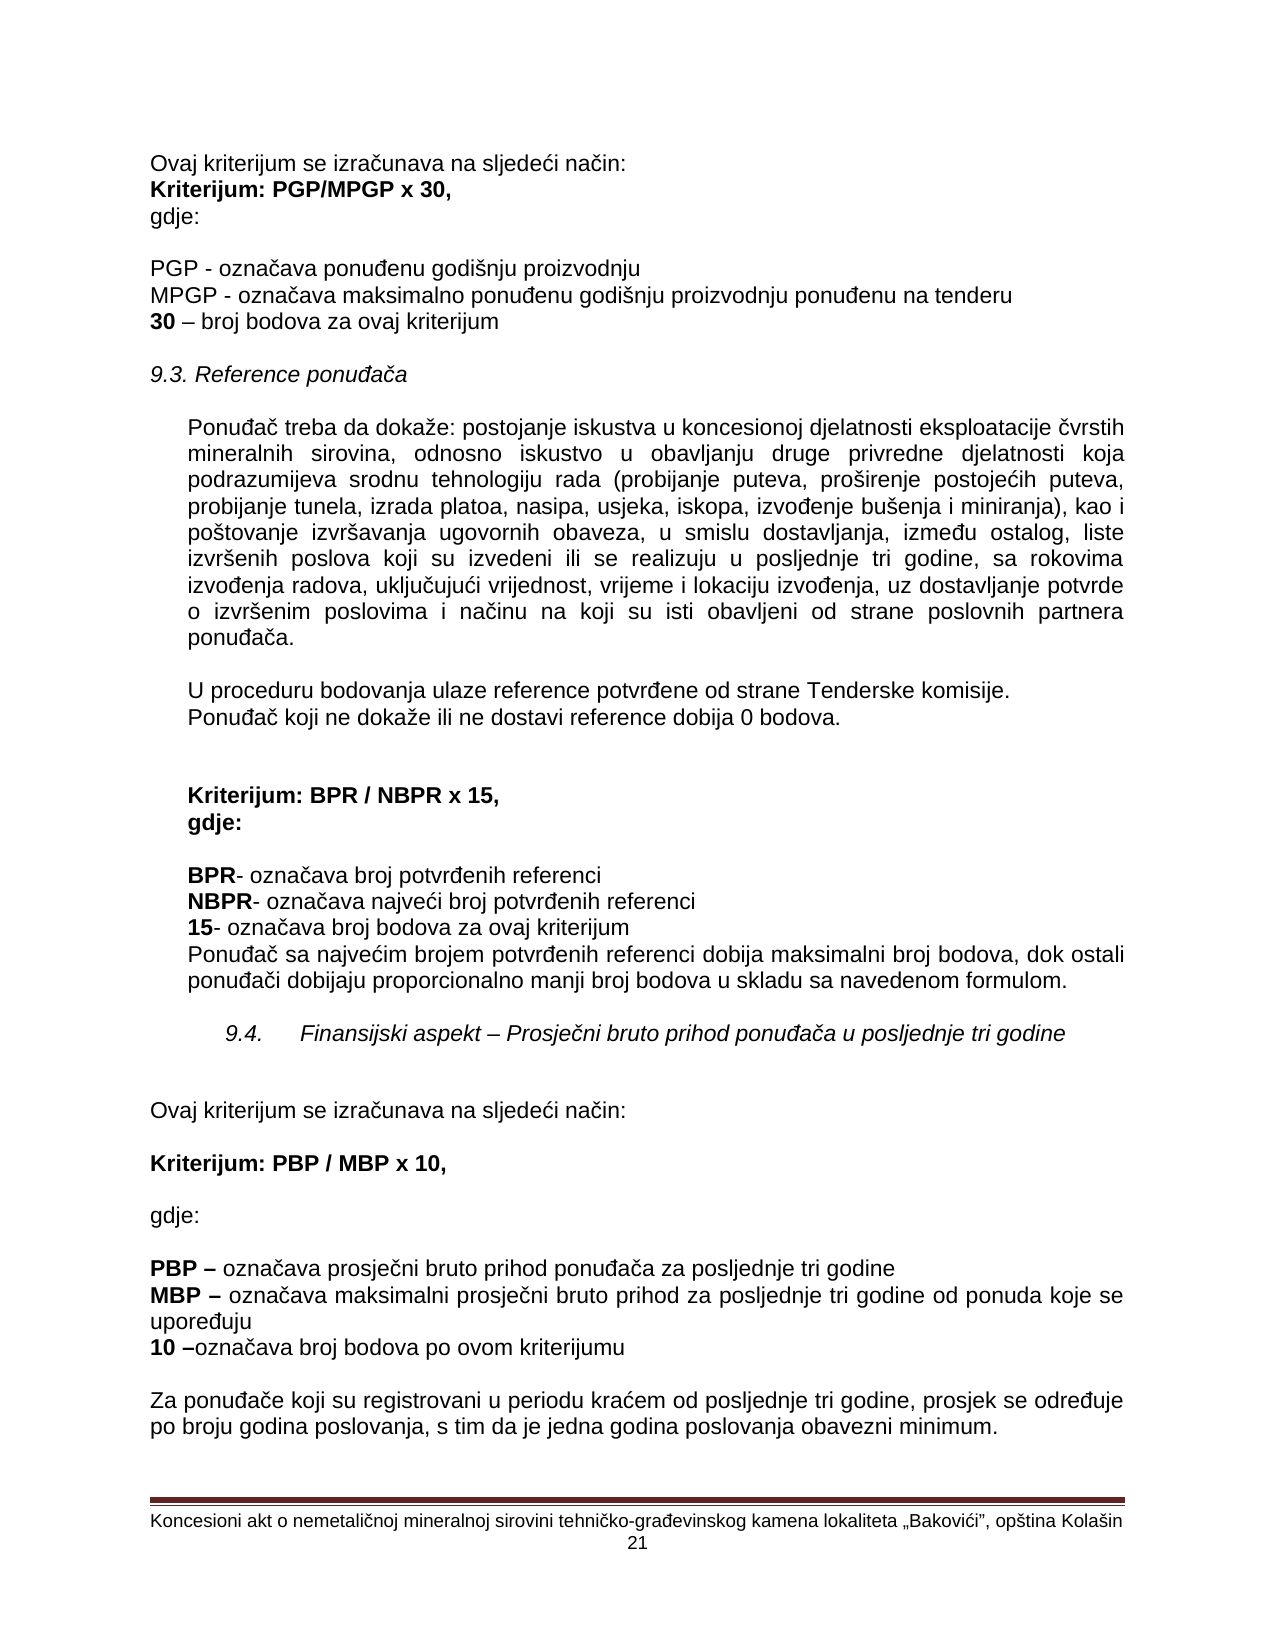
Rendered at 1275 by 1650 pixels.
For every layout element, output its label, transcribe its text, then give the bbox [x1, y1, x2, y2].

text PBP – označava prosječni bruto prihod ponuđača za posljednje tri godine [150, 1255, 1125, 1282]
text gdje: [150, 1202, 1125, 1229]
text PGP - označava ponuđenu godišnju proizvodnju [150, 255, 1125, 282]
text BPR- označava broj potvrđenih referenci [150, 862, 1125, 888]
text Ponuđač koji ne dokaže ili ne dostavi reference dobija 0 bodova. [187, 703, 1125, 730]
text Ovaj kriterijum se izračunava na sljedeći način: [150, 1097, 1125, 1123]
text MBP – označava maksimalni prosječni bruto prihod za posljednje tri godine od ponuda koje se upoređuju [150, 1282, 1125, 1334]
text MPGP - označava maksimalno ponuđenu godišnju proizvodnju ponuđenu na tenderu [150, 282, 1125, 308]
text 15- označava broj bodova za ovaj kriterijum [150, 914, 1125, 941]
subtitle 9.3. Reference ponuđača [150, 361, 1125, 387]
text U proceduru bodovanja ulaze reference potvrđene od strane Tenderske komisije. [187, 677, 1125, 703]
text gdje: [150, 203, 1125, 229]
text NBPR- označava najveći broj potvrđenih referenci [150, 888, 1125, 914]
text 10 –označava broj bodova po ovom kriterijumu [150, 1334, 1125, 1361]
text Kriterijum: PGP/MPGP x 30, [150, 176, 1125, 203]
text Kriterijum: BPR / NBPR x 15, [150, 782, 1125, 809]
text Ovaj kriterijum se izračunava na sljedeći način: [150, 150, 1125, 176]
text Ponuđač treba da dokaže: postojanje iskustva u koncesionoj djelatnosti eksploatacije čvrstih mineralnih sirovina, odnosno iskustvo u obavljanju druge privredne djelatnosti koja podrazumijeva srodnu tehnologiju rada (probijanje puteva, proširenje postojećih puteva, probijanje tunela, izrada platoa, nasipa, usjeka, iskopa, izvođenje bušenja i miniranja), kao i poštovanje izvršavanja ugovornih obaveza, u smislu dostavljanja, između ostalog, liste izvršenih poslova koji su izvedeni ili se realizuju u posljednje tri godine, sa rokovima izvođenja radova, uključujući vrijednost, vrijeme i lokaciju izvođenja, uz dostavljanje potvrde o izvršenim poslovima i načinu na koji su isti obavljeni od strane poslovnih partnera ponuđača. [187, 413, 1125, 651]
text 30 – broj bodova za ovaj kriterijum [150, 308, 1125, 334]
text Ponuđač sa najvećim brojem potvrđenih referenci dobija maksimalni broj bodova, dok ostali ponuđači dobijaju proporcionalno manji broj bodova u skladu sa navedenom formulom. [187, 941, 1125, 993]
text Kriterijum: PBP / MBP x 10, [150, 1150, 1125, 1176]
subtitle Finansijski aspekt – Prosječni bruto prihod ponuđača u posljednje tri godine [225, 1020, 1125, 1046]
text gdje: [150, 809, 1125, 835]
